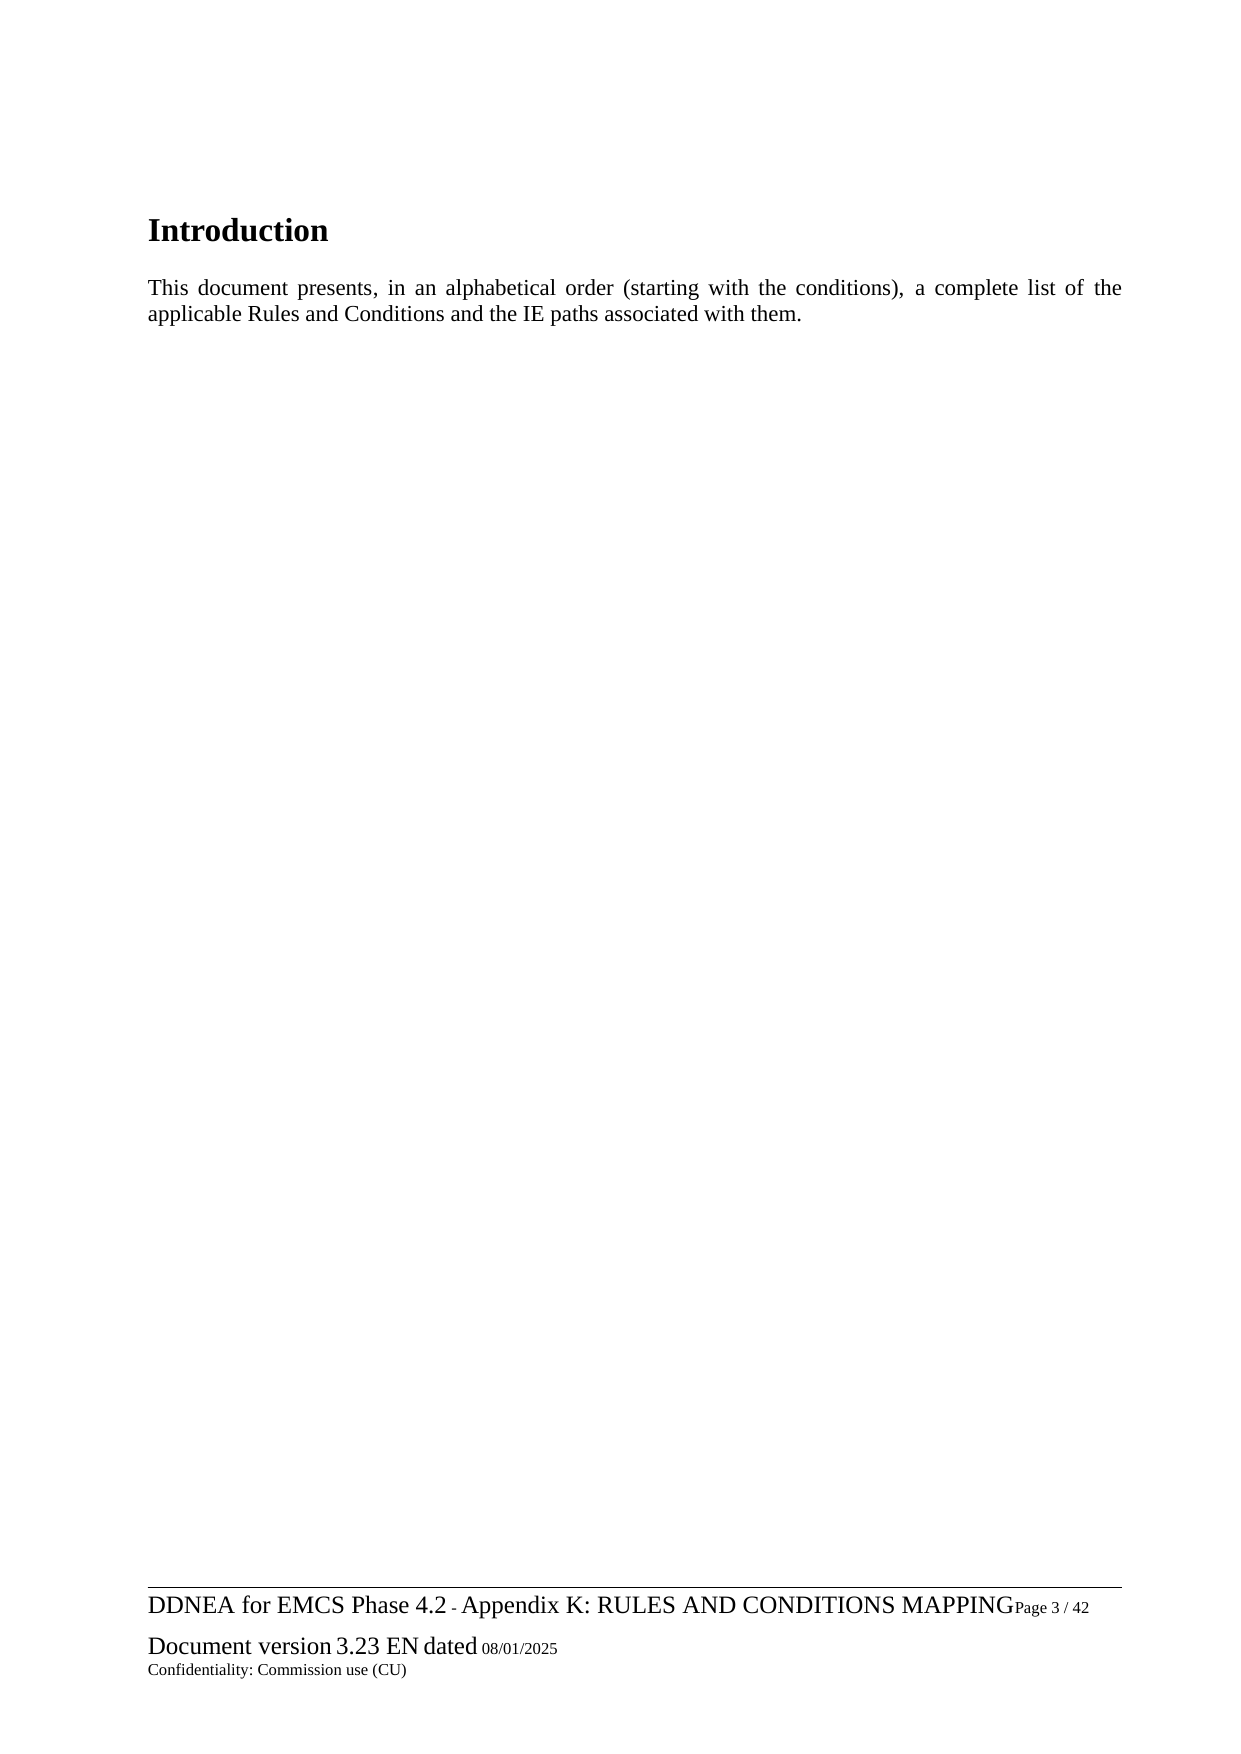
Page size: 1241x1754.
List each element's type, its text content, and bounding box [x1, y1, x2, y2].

subtitle Introduction [148, 210, 1122, 248]
text This document presents, in an alphabetical order (starting with the conditions), a complete list of the applicable Rules and Conditions and the IE paths associated with them. [148, 273, 1122, 326]
